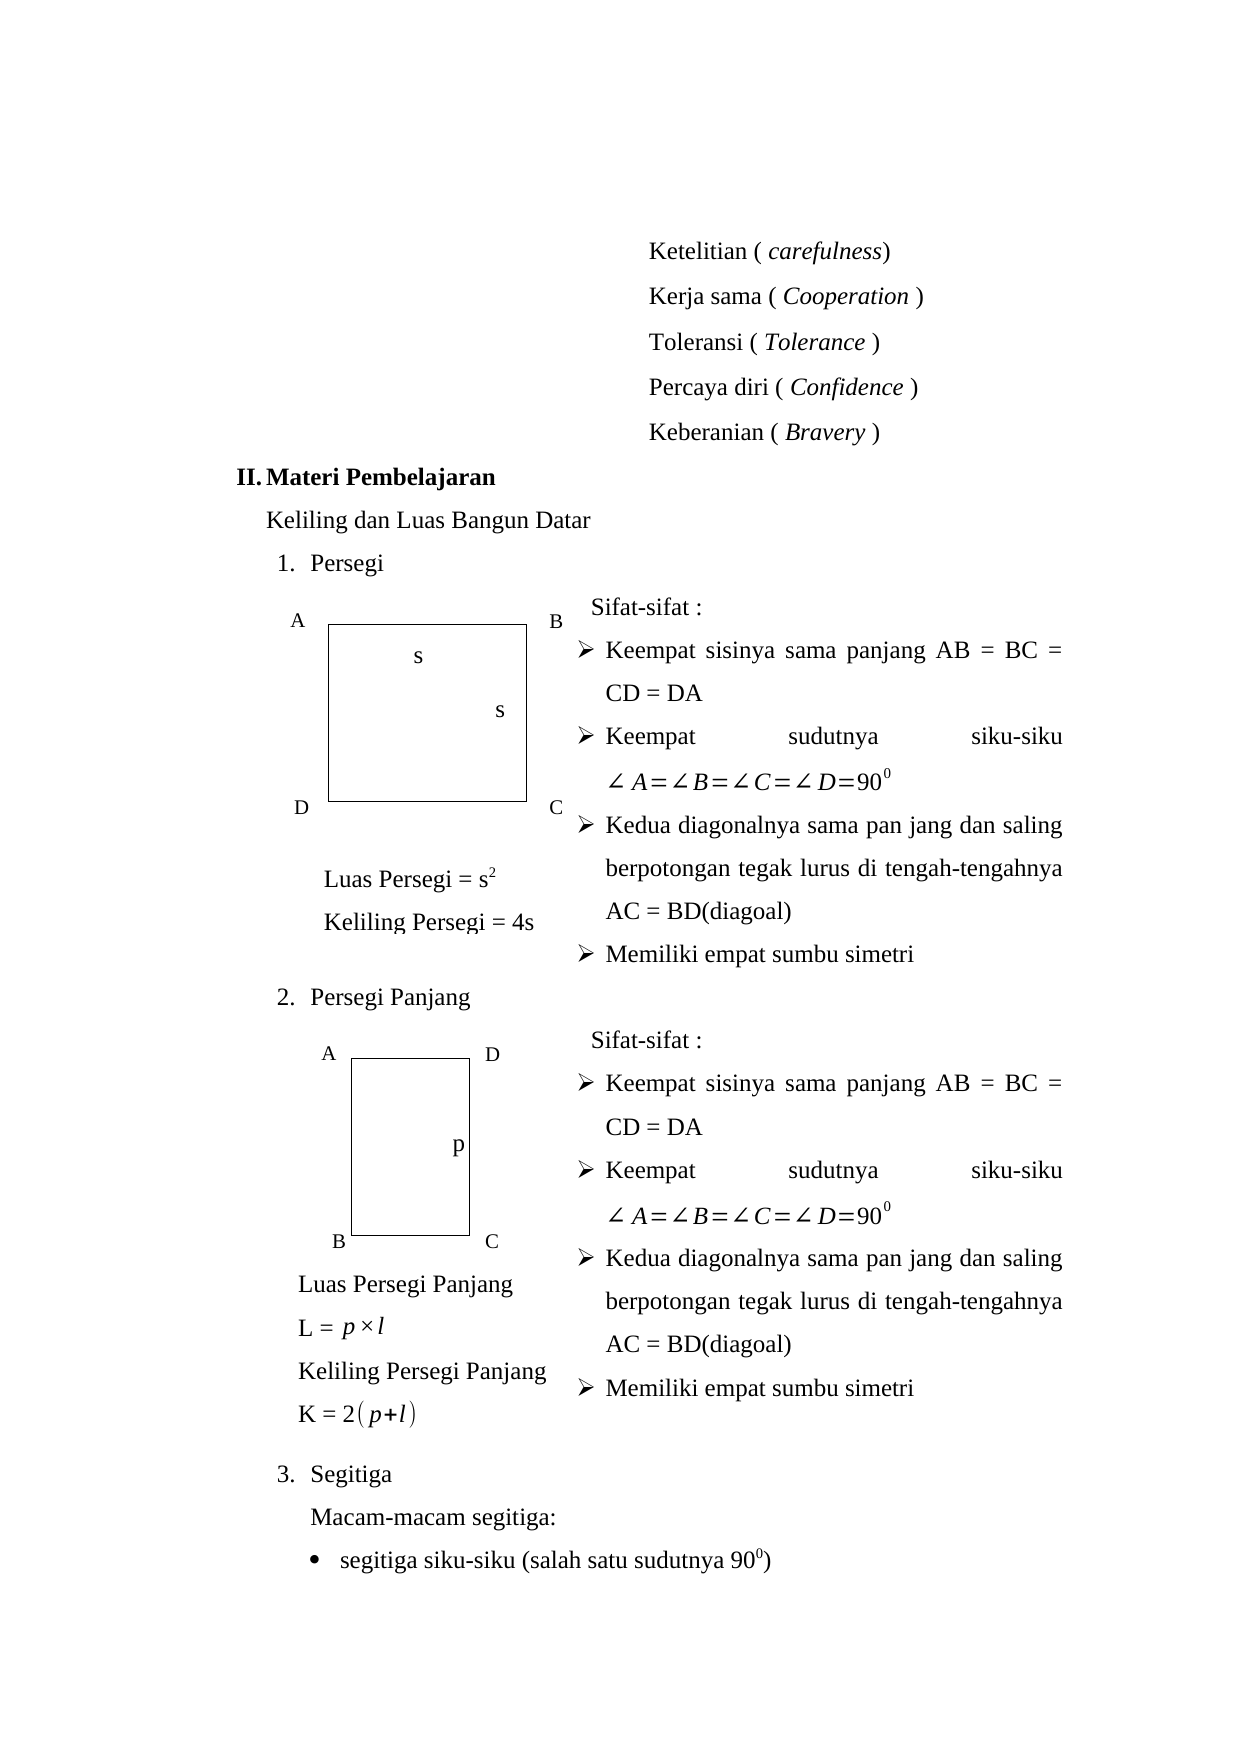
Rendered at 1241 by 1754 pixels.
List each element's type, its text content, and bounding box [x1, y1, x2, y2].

list Keempat sisinya sama panjang AB = BC = CD = DA [576, 635, 1063, 707]
text Ketelitian ( carefulness) [566, 236, 1063, 265]
text Macam-macam segitiga: [310, 1502, 1063, 1531]
list Segitiga [295, 1459, 1063, 1488]
list Materi Pembelajaran [236, 462, 1063, 491]
list Keempat sisinya sama panjang AB = BC = CD = DA [576, 1068, 1063, 1140]
list Memiliki empat sumbu simetri [576, 939, 1063, 968]
list Persegi [295, 548, 1063, 577]
text Keberanian ( Bravery ) [566, 417, 1063, 446]
text Percaya diri ( Confidence ) [566, 372, 1063, 401]
list Keempat sudutnya siku-siku [576, 721, 1063, 795]
text Sifat-sifat : [591, 1025, 1063, 1054]
list Kedua diagonalnya sama pan jang dan saling berpotongan tegak lurus di tengah-tengahnya AC = BD(diagoal) [576, 810, 1063, 925]
list Kedua diagonalnya sama pan jang dan saling berpotongan tegak lurus di tengah-tengahnya AC = BD(diagoal) [576, 1243, 1063, 1358]
text Kerja sama ( Cooperation ) [566, 281, 1063, 310]
list Memiliki empat sumbu simetri [576, 1373, 1063, 1401]
text Sifat-sifat : [591, 592, 1063, 620]
list Keempat sudutnya siku-siku [576, 1155, 1063, 1229]
text Toleransi ( Tolerance ) [566, 327, 1063, 355]
list Persegi Panjang [295, 982, 1063, 1011]
list segitiga siku-siku (salah satu sudutnya 900) [310, 1545, 1063, 1574]
text Keliling dan Luas Bangun Datar [266, 505, 1063, 534]
